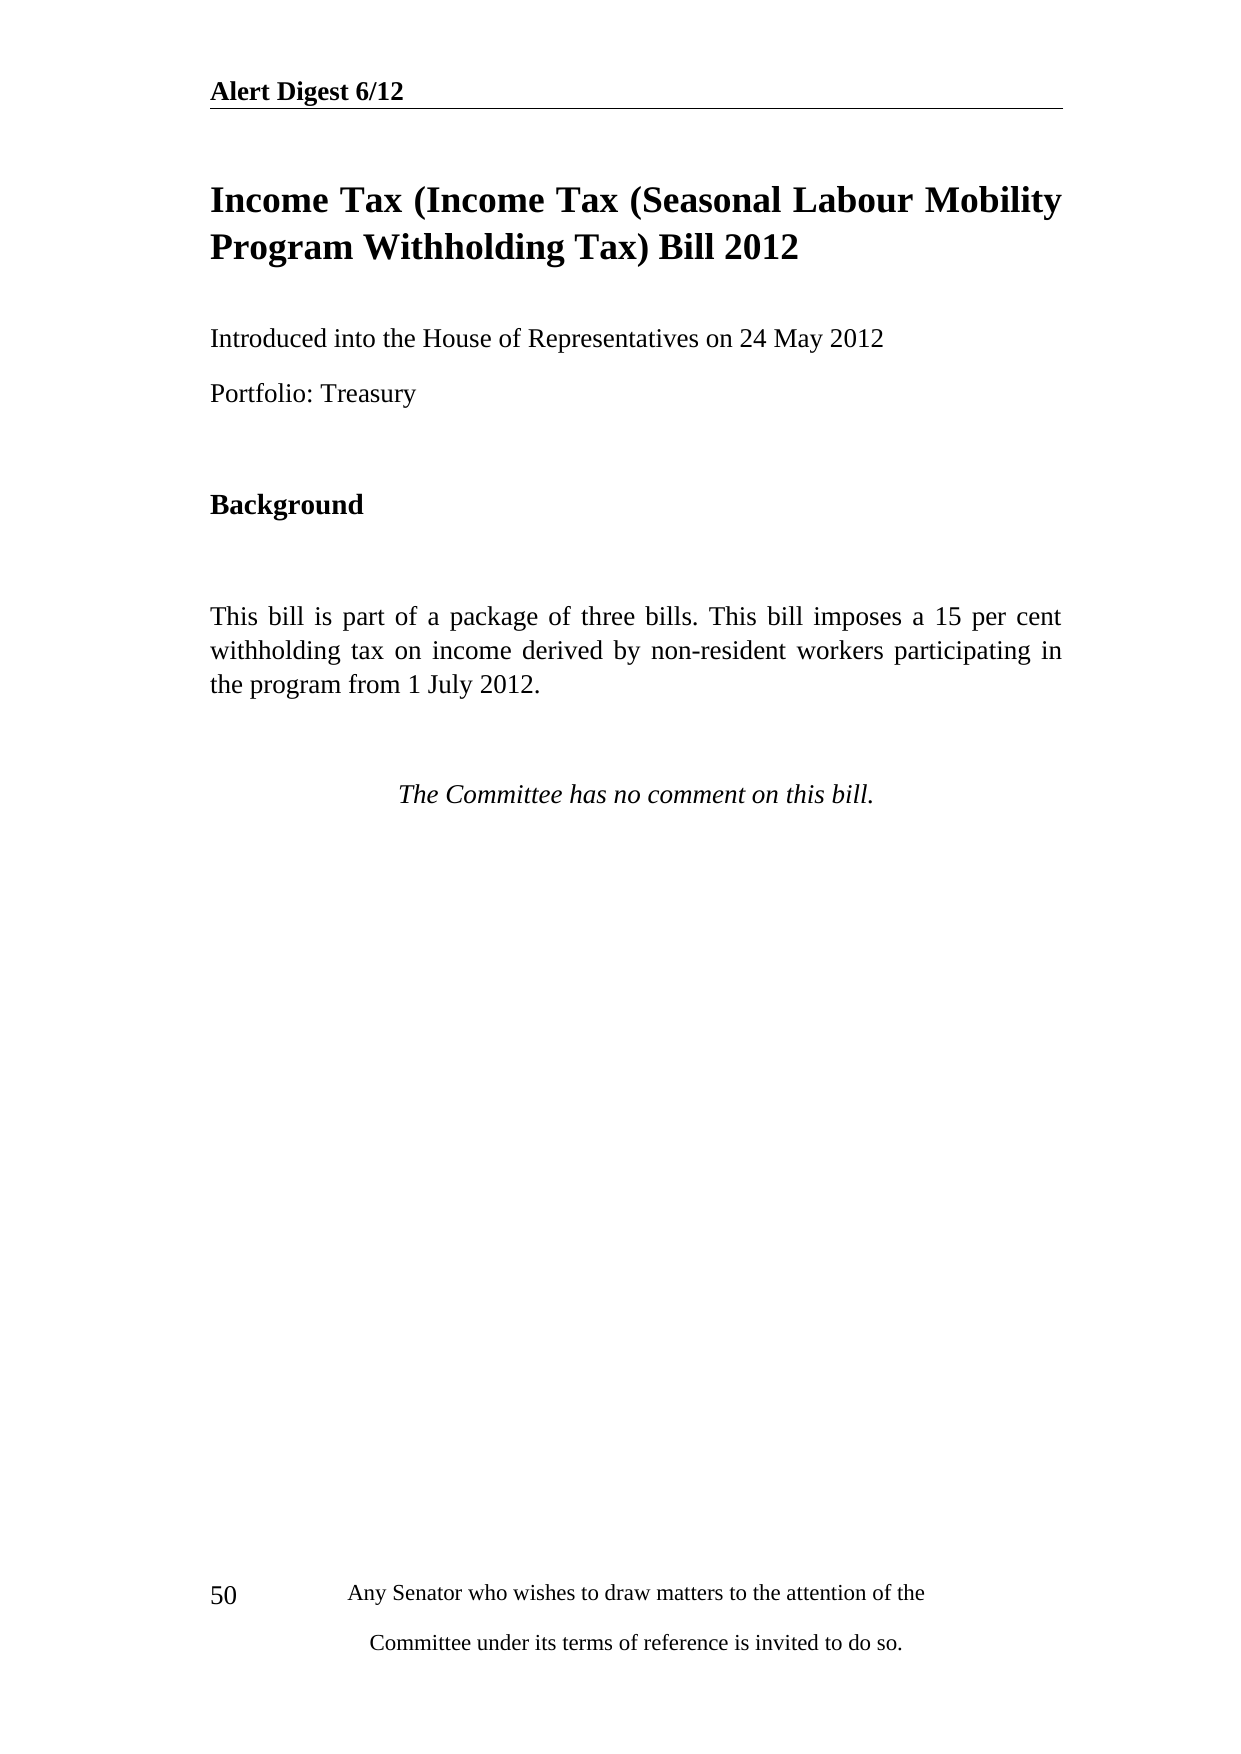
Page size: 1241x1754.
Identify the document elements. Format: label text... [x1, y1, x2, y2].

text Portfolio: Treasury [210, 377, 1063, 408]
text Income Tax (Income Tax (Seasonal Labour Mobility Program Withholding Tax) Bill 2012 [210, 177, 1063, 268]
text The Committee has no comment on this bill. [210, 778, 1063, 809]
text This bill is part of a package of three bills. This bill imposes a 15 per cent withholding tax on income derived by non-resident workers participating in the program from 1 July 2012. [210, 600, 1063, 699]
text Background [210, 487, 1063, 521]
text Introduced into the House of Representatives on 24 May 2012 [210, 322, 1063, 353]
